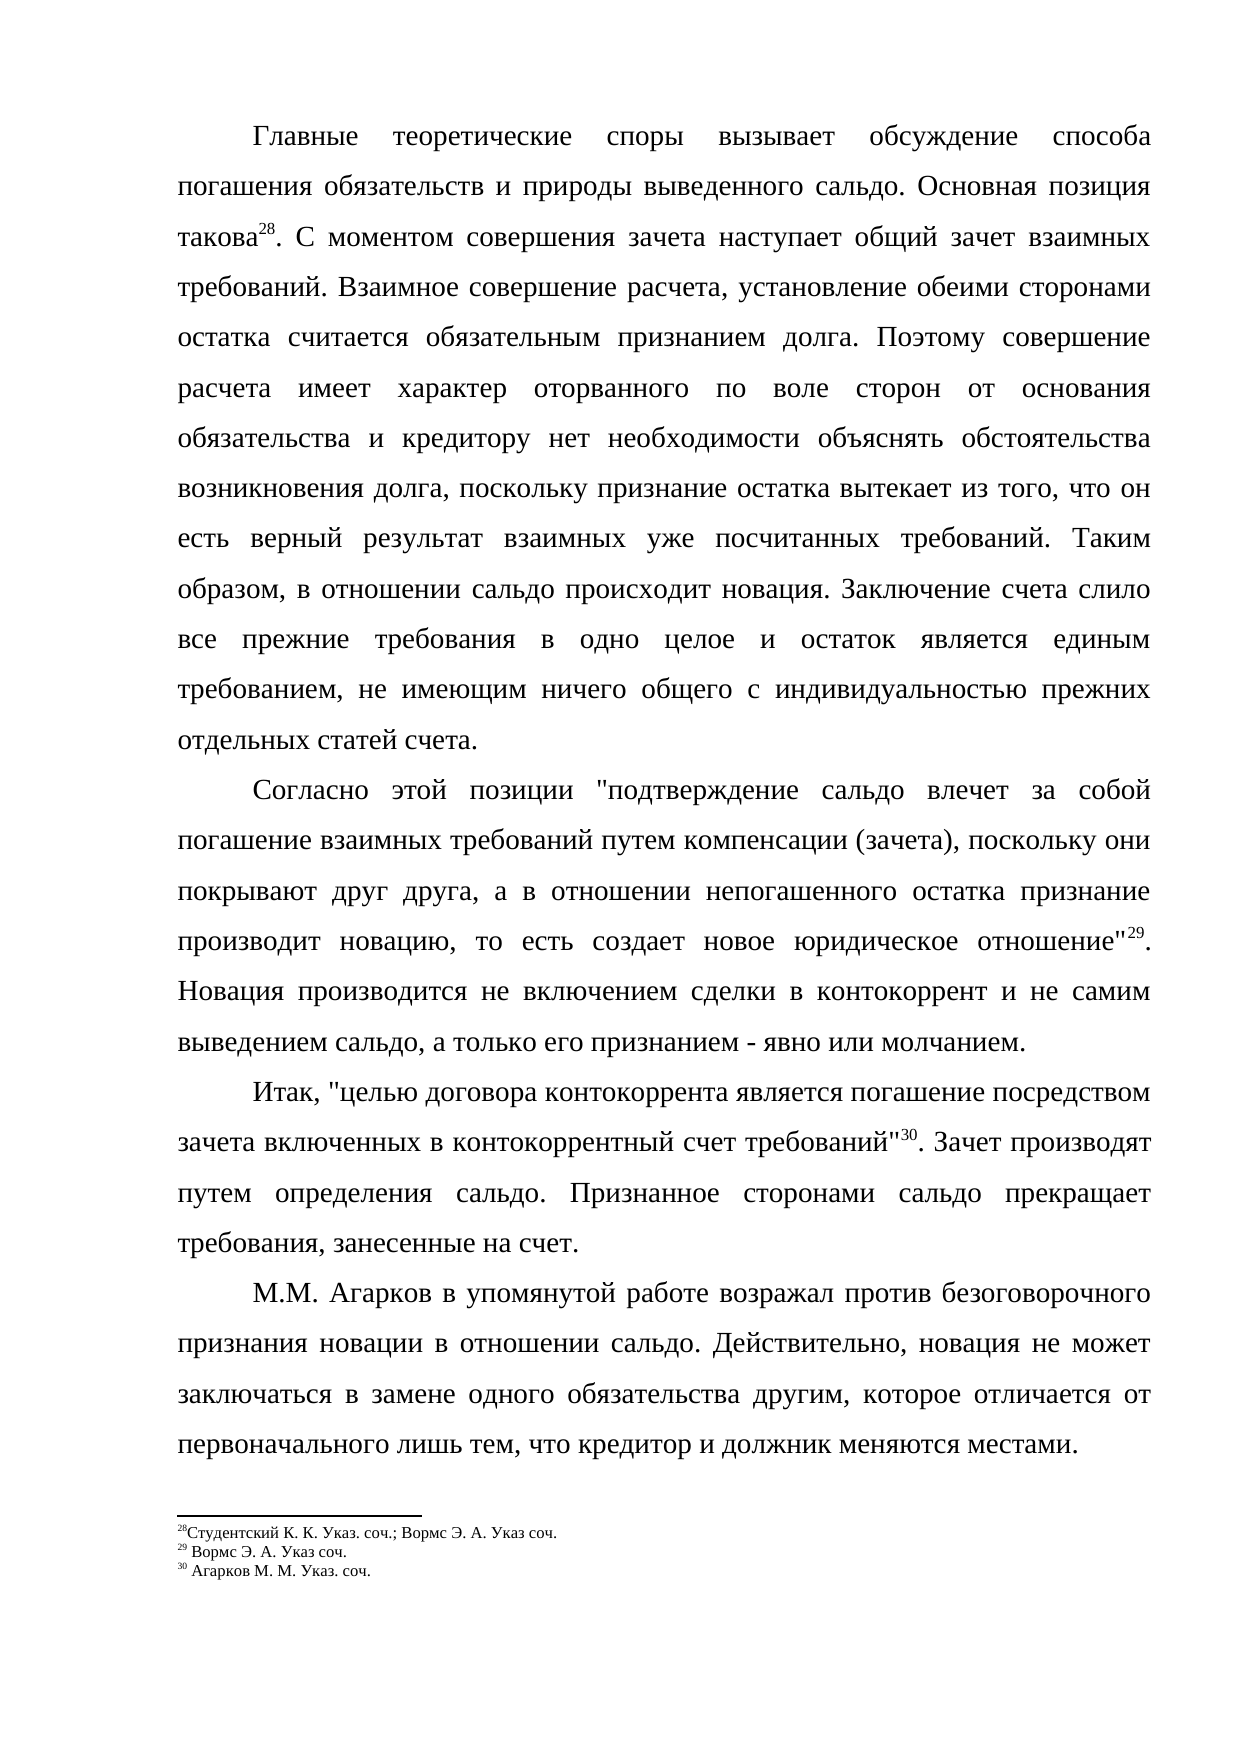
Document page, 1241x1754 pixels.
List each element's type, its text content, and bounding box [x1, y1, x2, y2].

text М.М. Агарков в упомянутой работе возражал против безоговорочного признания новации в отношении сальдо. Действительно, новация не может заключаться в замене одного обязательства другим, которое отличается от первоначального лишь тем, что кредитор и должник меняются местами. [177, 1275, 1152, 1460]
text Согласно этой позиции "подтверждение сальдо влечет за собой погашение взаимных требований путем компенсации (зачета), поскольку они покрывают друг друга, а в отношении непогашенного остатка признание производит новацию, то есть создает новое юридическое отношение". Новация производится не включением сделки в контокоррент и не самим выведением сальдо, а только его признанием - явно или молчанием. [177, 772, 1152, 1057]
text Главные теоретические споры вызывает обсуждение способа погашения обязательств и природы выведенного сальдо. Основная позиция такова. С моментом совершения зачета наступает общий зачет взаимных требований. Взаимное совершение расчета, установление обеими сторонами остатка считается обязательным признанием долга. Поэтому совершение расчета имеет характер оторванного по воле сторон от основания обязательства и кредитору нет необходимости объяснять обстоятельства возникновения долга, поскольку признание остатка вытекает из того, что он есть верный результат взаимных уже посчитанных требований. Таким образом, в отношении сальдо происходит новация. Заключение счета слило все прежние требования в одно целое и остаток является единым требованием, не имеющим ничего общего с индивидуальностью прежних отдельных статей счета. [177, 118, 1152, 755]
text Итак, "целью договора контокоррента является погашение посредством зачета включенных в контокоррентный счет требований". Зачет производят путем определения сальдо. Признанное сторонами сальдо прекращает требования, занесенные на счет. [177, 1074, 1152, 1258]
